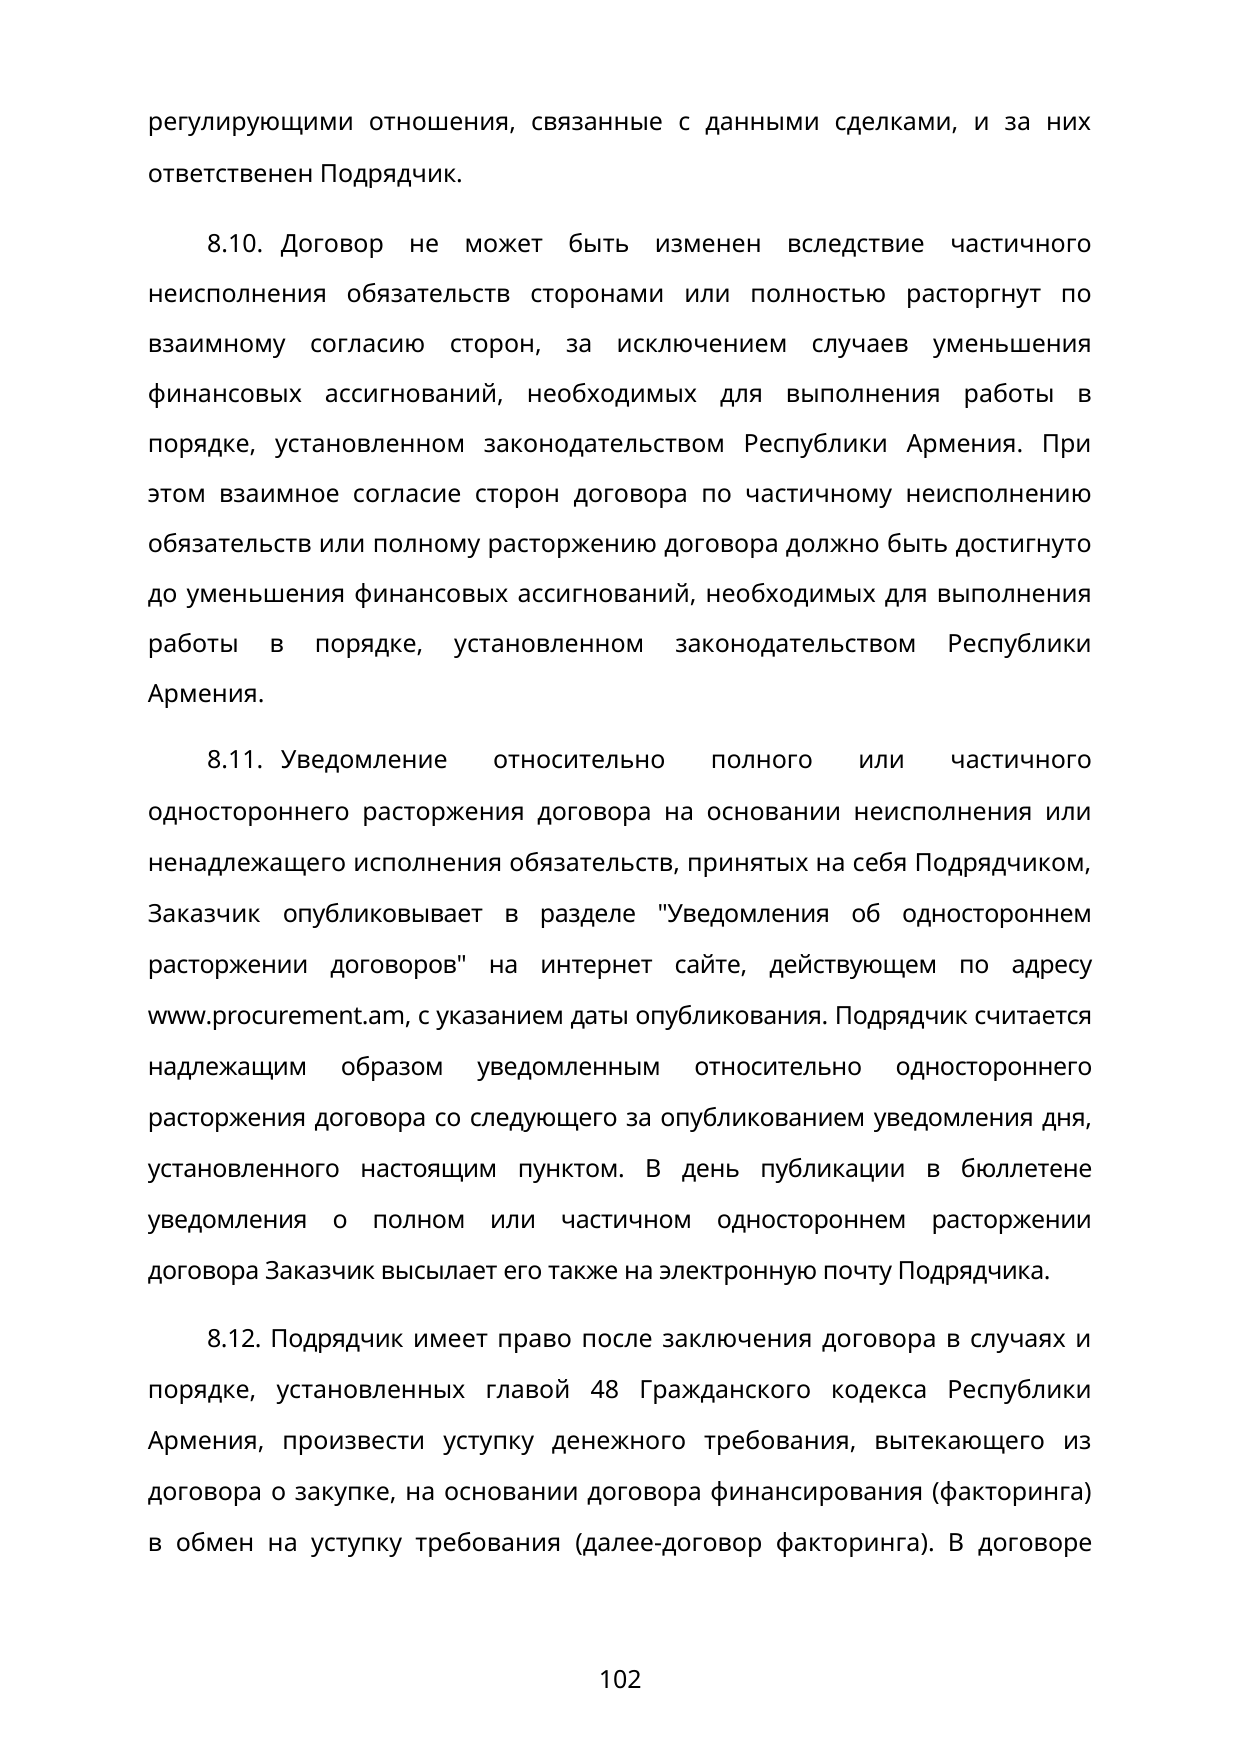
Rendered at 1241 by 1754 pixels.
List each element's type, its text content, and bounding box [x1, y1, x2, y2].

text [148, 1320, 1092, 1558]
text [148, 103, 1092, 190]
text 8.10. Договор не может быть изменен вследствие частичного неисполнения обязательств сторонами или полностью расторгнут по взаимному согласию сторон, за исключением случаев уменьшения финансовых ассигнований, необходимых для выполнения работы в порядке, установленном законодательством Республики Армения. При этом взаимное согласие сторон договора по частичному неисполнению обязательств или полному расторжению договора должно быть достигнуто до уменьшения финансовых ассигнований, необходимых для выполнения работы в порядке, установленном законодательством Республики Армения. [148, 226, 1092, 709]
text 8.11. Уведомление относительно полного или частичного одностороннего расторжения договора на основании неисполнения или ненадлежащего исполнения обязательств, принятых на себя Подрядчиком, Заказчик опубликовывает в разделе "Уведомления об одностороннем расторжении договоров" на интернет сайте, действующем по адресу www.procurement.am, с указанием даты опубликования. Подрядчик считается надлежащим образом уведомленным относительно одностороннего расторжения договора со следующего за опубликованием уведомления дня, установленного настоящим пунктом. В день публикации в бюллетене уведомления о полном или частичном одностороннем расторжении договора Заказчик высылает его также на электронную почту Подрядчика. [148, 742, 1092, 1287]
